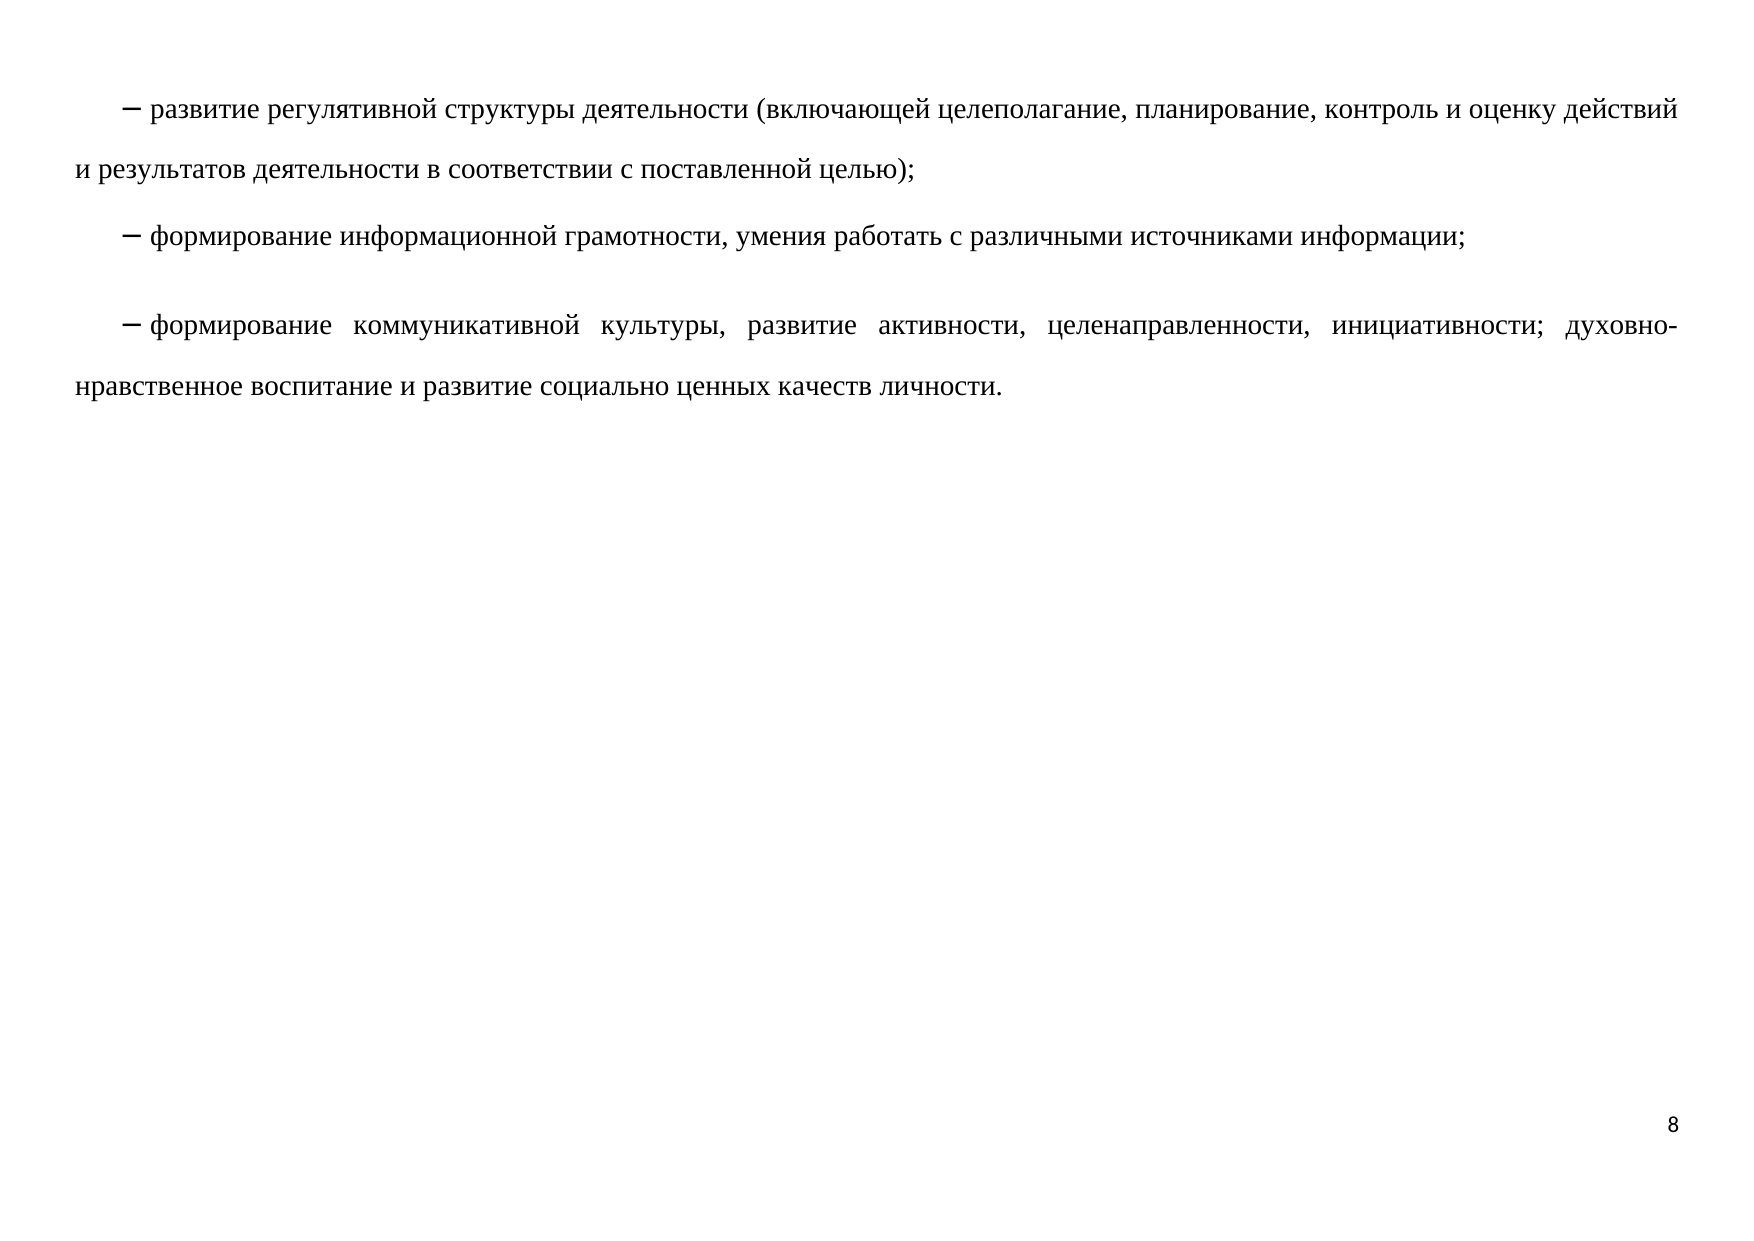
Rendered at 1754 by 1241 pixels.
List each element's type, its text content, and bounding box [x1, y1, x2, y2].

list развитие регулятивной структуры деятельности (включающей целеполагание, планирование, контроль и оценку действий и результатов деятельности в соответствии с поставленной целью); [75, 75, 1679, 185]
list формирование информационной грамотности, умения работать с различными источниками информации; [75, 202, 1679, 262]
list формирование коммуникативной культуры, развитие активности, целенаправленности, инициативности; духовно-нравственное воспитание и развитие социально ценных качеств личности. [75, 292, 1679, 402]
